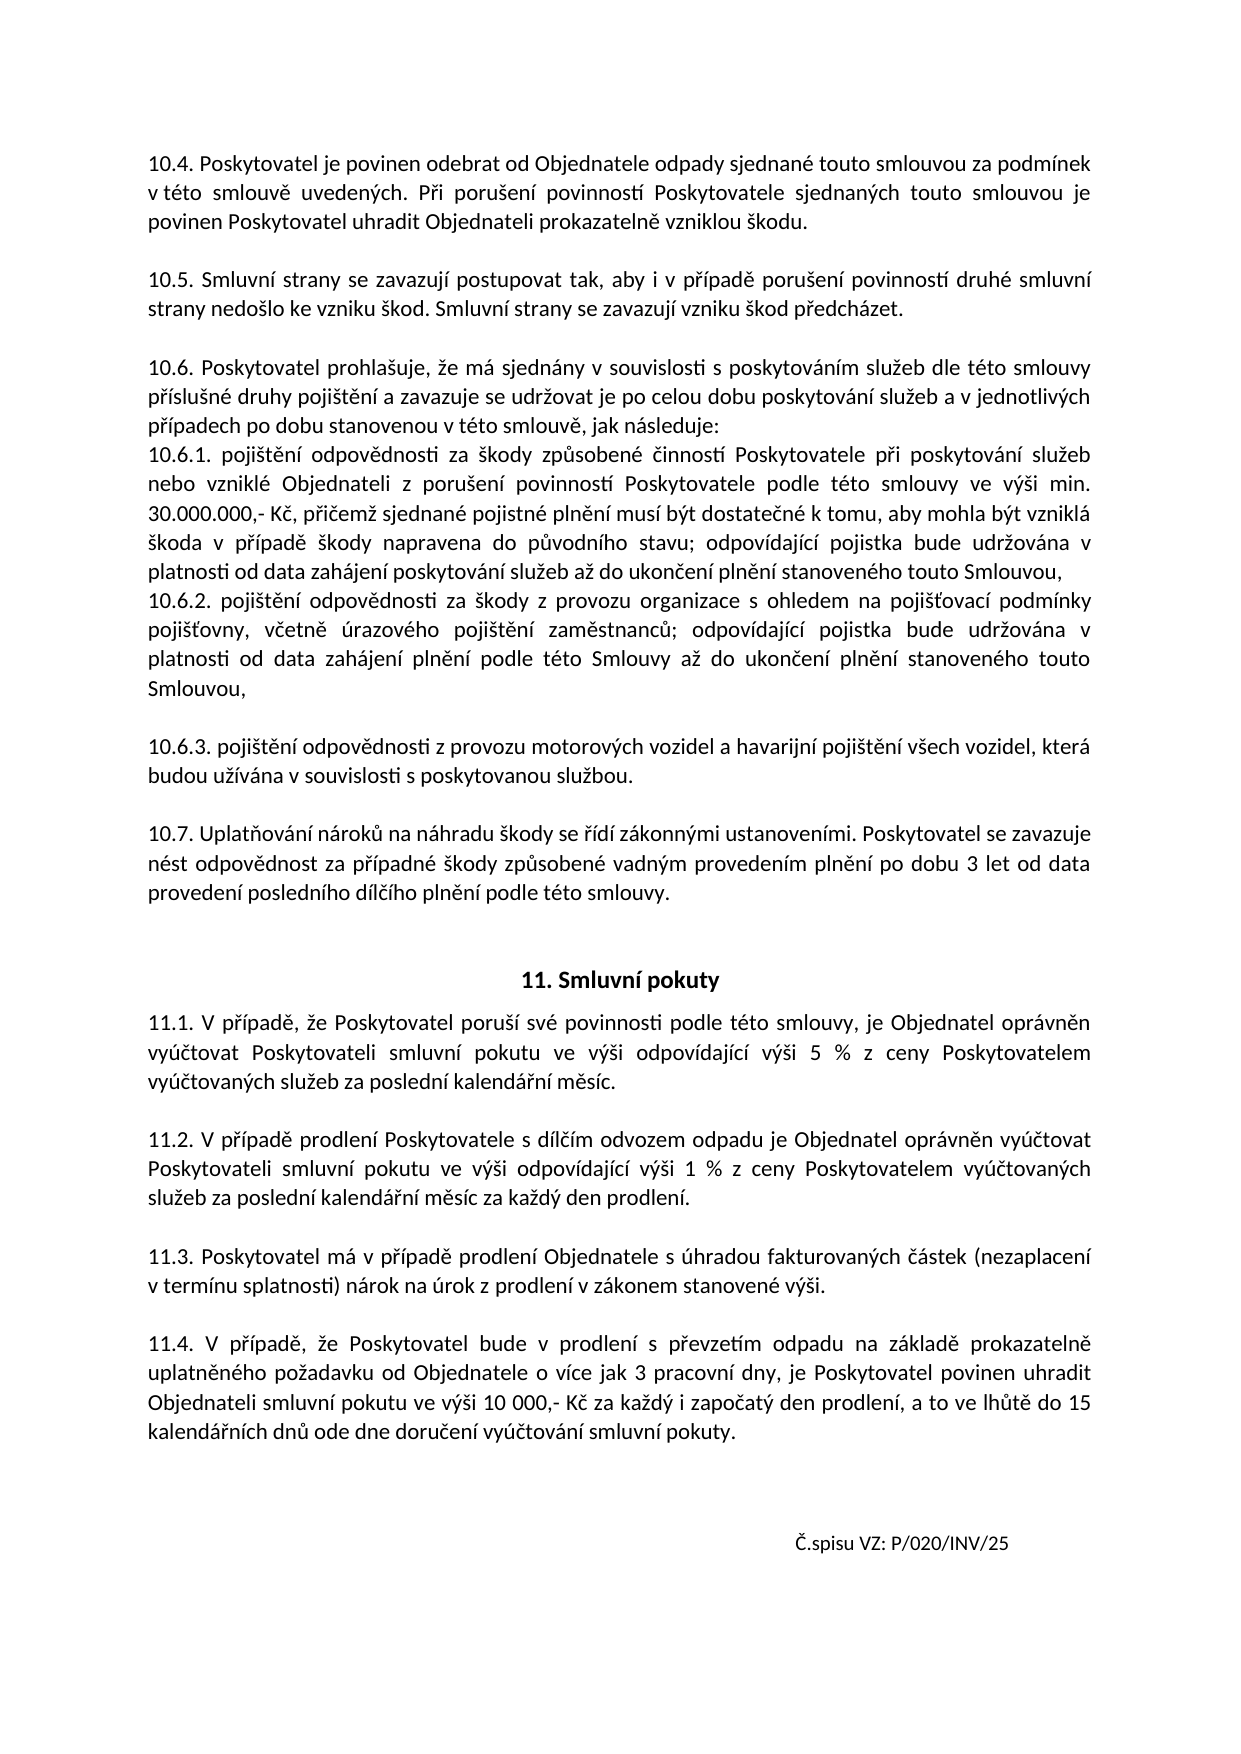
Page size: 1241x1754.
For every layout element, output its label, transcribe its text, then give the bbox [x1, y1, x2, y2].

text 11.3. Poskytovatel má v případě prodlení Objednatele s úhradou fakturovaných částek (nezaplacení v termínu splatnosti) nárok na úrok z prodlení v zákonem stanovené výši. [148, 1241, 1093, 1299]
text 10.6.2. pojištění odpovědnosti za škody z provozu organizace s ohledem na pojišťovací podmínky pojišťovny, včetně úrazového pojištění zaměstnanců; odpovídající pojistka bude udržována v platnosti od data zahájení plnění podle této Smlouvy až do ukončení plnění stanoveného touto Smlouvou, [148, 585, 1093, 702]
text 10.4. Poskytovatel je povinen odebrat od Objednatele odpady sjednané touto smlouvou za podmínek v této smlouvě uvedených. Při porušení povinností Poskytovatele sjednaných touto smlouvou je povinen Poskytovatel uhradit Objednateli prokazatelně vzniklou škodu. [148, 148, 1093, 235]
text 10.7. Uplatňování nároků na náhradu škody se řídí zákonnými ustanoveními. Poskytovatel se zavazuje nést odpovědnost za případné škody způsobené vadným provedením plnění po dobu 3 let od data provedení posledního dílčího plnění podle této smlouvy. [148, 818, 1093, 906]
text 11.2. V případě prodlení Poskytovatele s dílčím odvozem odpadu je Objednatel oprávněn vyúčtovat Poskytovateli smluvní pokutu ve výši odpovídající výši 1 % z ceny Poskytovatelem vyúčtovaných služeb za poslední kalendářní měsíc za každý den prodlení. [148, 1124, 1093, 1211]
text 11.4. V případě, že Poskytovatel bude v prodlení s převzetím odpadu na základě prokazatelně uplatněného požadavku od Objednatele o více jak 3 pracovní dny, je Poskytovatel povinen uhradit Objednateli smluvní pokutu ve výši 10 000,- Kč za každý i započatý den prodlení, a to ve lhůtě do 15 kalendářních dnů ode dne doručení vyúčtování smluvní pokuty. [148, 1328, 1093, 1445]
text 10.6.3. pojištění odpovědnosti z provozu motorových vozidel a havarijní pojištění všech vozidel, která budou užívána v souvislosti s poskytovanou službou. [148, 731, 1093, 789]
text 10.6. Poskytovatel prohlašuje, že má sjednány v souvislosti s poskytováním služeb dle této smlouvy příslušné druhy pojištění a zavazuje se udržovat je po celou dobu poskytování služeb a v jednotlivých případech po dobu stanovenou v této smlouvě, jak následuje: [148, 352, 1093, 439]
text 11.1. V případě, že Poskytovatel poruší své povinnosti podle této smlouvy, je Objednatel oprávněn vyúčtovat Poskytovateli smluvní pokutu ve výši odpovídající výši 5 % z ceny Poskytovatelem vyúčtovaných služeb za poslední kalendářní měsíc. [148, 1007, 1093, 1095]
text 10.6.1. pojištění odpovědnosti za škody způsobené činností Poskytovatele při poskytování služeb nebo vzniklé Objednateli z porušení povinností Poskytovatele podle této smlouvy ve výši min. 30.000.000,- Kč, přičemž sjednané pojistné plnění musí být dostatečné k tomu, aby mohla být vzniklá škoda v případě škody napravena do původního stavu; odpovídající pojistka bude udržována v platnosti od data zahájení poskytování služeb až do ukončení plnění stanoveného touto Smlouvou, [148, 439, 1093, 585]
text 11. Smluvní pokuty [148, 964, 1093, 995]
text 10.5. Smluvní strany se zavazují postupovat tak, aby i v případě porušení povinností druhé smluvní strany nedošlo ke vzniku škod. Smluvní strany se zavazují vzniku škod předcházet. [148, 264, 1093, 323]
